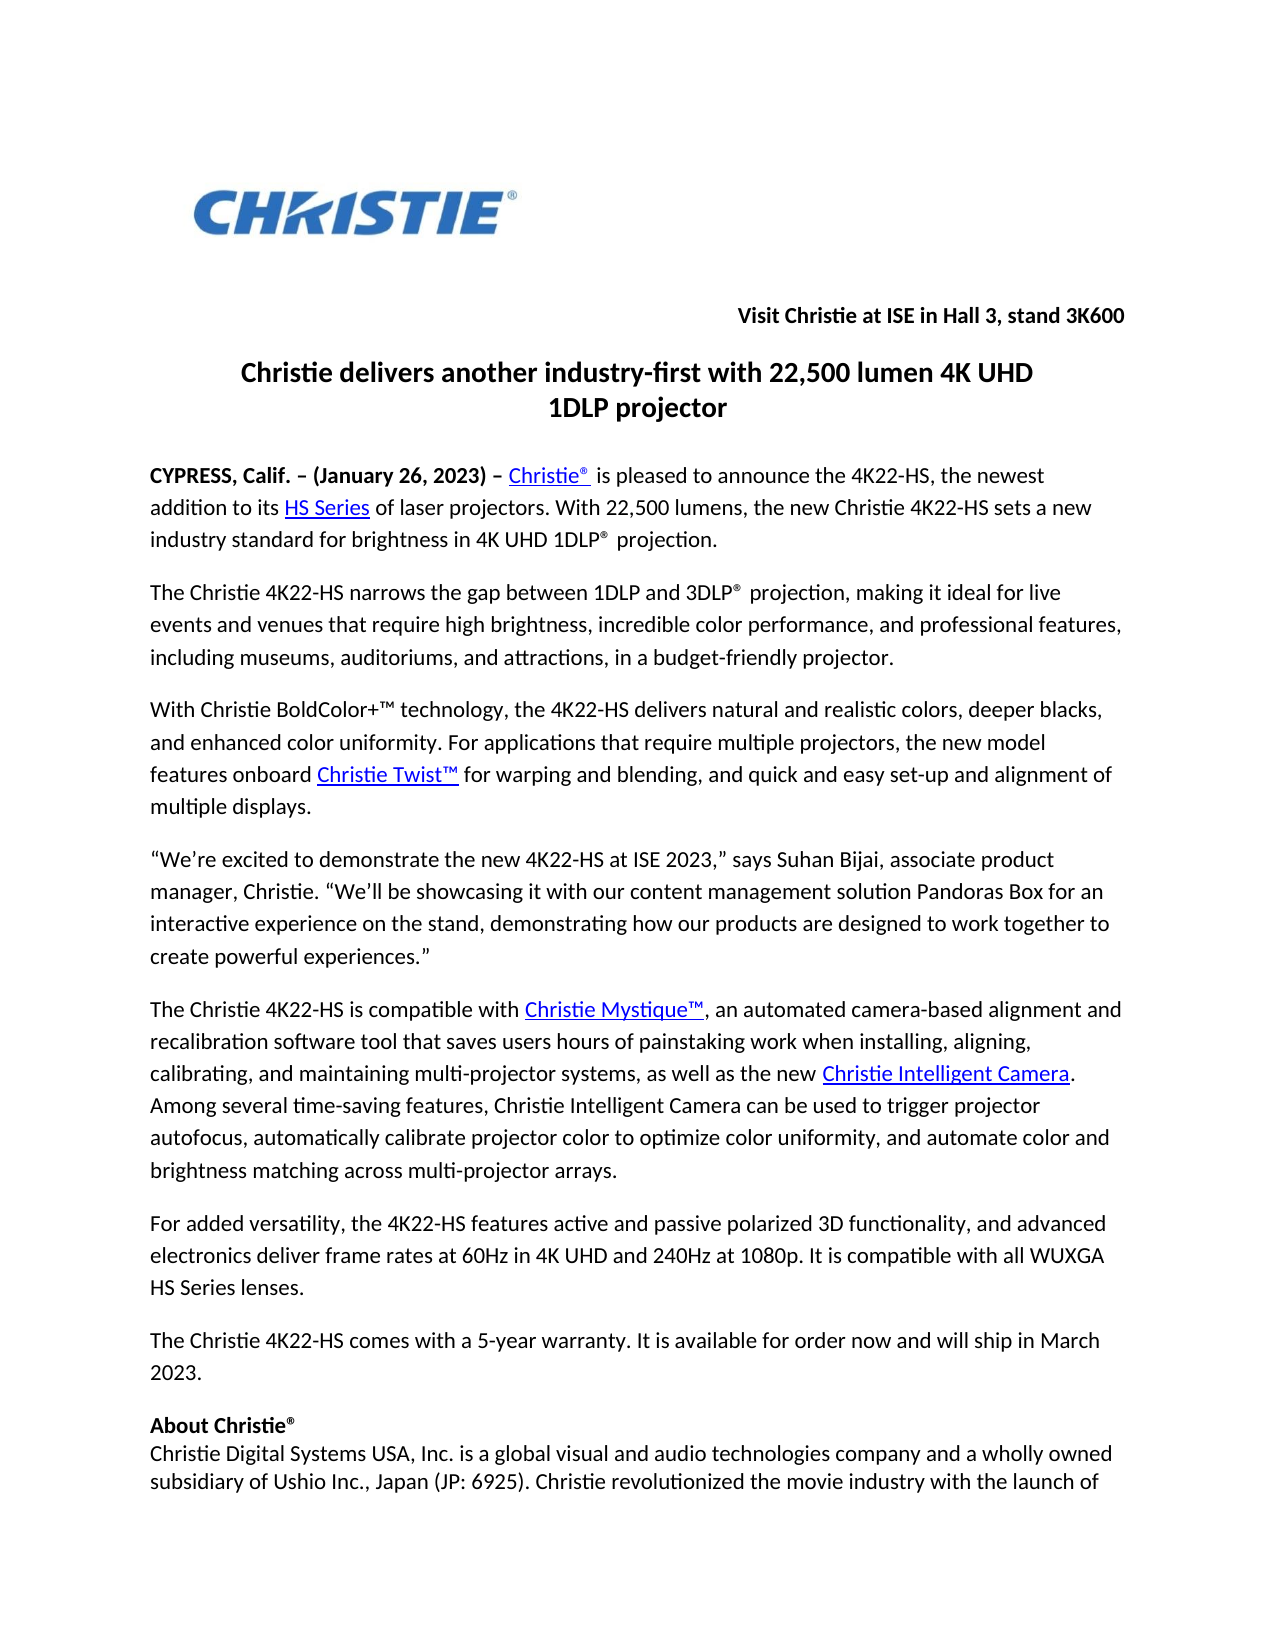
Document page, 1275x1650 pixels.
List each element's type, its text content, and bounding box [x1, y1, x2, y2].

text “We’re excited to demonstrate the new 4K22-HS at ISE 2023,” says Suhan Bijai, associate product manager, Christie. “We’ll be showcasing it with our content management solution Pandoras Box for an interactive experience on the stand, demonstrating how our products are designed to work together to create powerful experiences.” [150, 845, 1125, 970]
text About Christie® [150, 1411, 1125, 1439]
text The Christie 4K22-HS narrows the gap between 1DLP and 3DLP® projection, making it ideal for live events and venues that require high brightness, incredible color performance, and professional features, including museums, auditoriums, and attractions, in a budget-friendly projector. [150, 578, 1125, 671]
text The Christie 4K22-HS is compatible with Christie Mystique™, an automated camera-based alignment and recalibration software tool that saves users hours of painstaking work when installing, aligning, calibrating, and maintaining multi-projector systems, as well as the new Christie Intelligent Camera. Among several time-saving features, Christie Intelligent Camera can be used to trigger projector autofocus, automatically calibrate projector color to optimize color uniformity, and automate color and brightness matching across multi-projector arrays. [150, 995, 1125, 1184]
text The Christie 4K22-HS comes with a 5-year warranty. It is available for order now and will ship in March 2023. [150, 1326, 1125, 1386]
text Christie delivers another industry-first with 22,500 lumen 4K UHD [150, 354, 1125, 389]
text 1DLP projector [150, 389, 1125, 425]
text For added versatility, the 4K22-HS features active and passive polarized 3D functionality, and advanced electronics deliver frame rates at 60Hz in 4K UHD and 240Hz at 1080p. It is compatible with all WUXGA HS Series lenses. [150, 1209, 1125, 1301]
picture [150, 150, 551, 276]
text With Christie BoldColor+™ technology, the 4K22-HS delivers natural and realistic colors, deeper blacks, and enhanced color uniformity. For applications that require multiple projectors, the new model features onboard Christie Twist™ for warping and blending, and quick and easy set-up and alignment of multiple displays. [150, 696, 1125, 820]
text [150, 1439, 1125, 1495]
text Visit Christie at ISE in Hall 3, stand 3K600 [150, 301, 1125, 329]
text CYPRESS, Calif. – (January 26, 2023) – Christie® is pleased to announce the 4K22-HS, the newest addition to its HS Series of laser projectors. With 22,500 lumens, the new Christie 4K22-HS sets a new industry standard for brightness in 4K UHD 1DLP® projection. [150, 461, 1125, 553]
